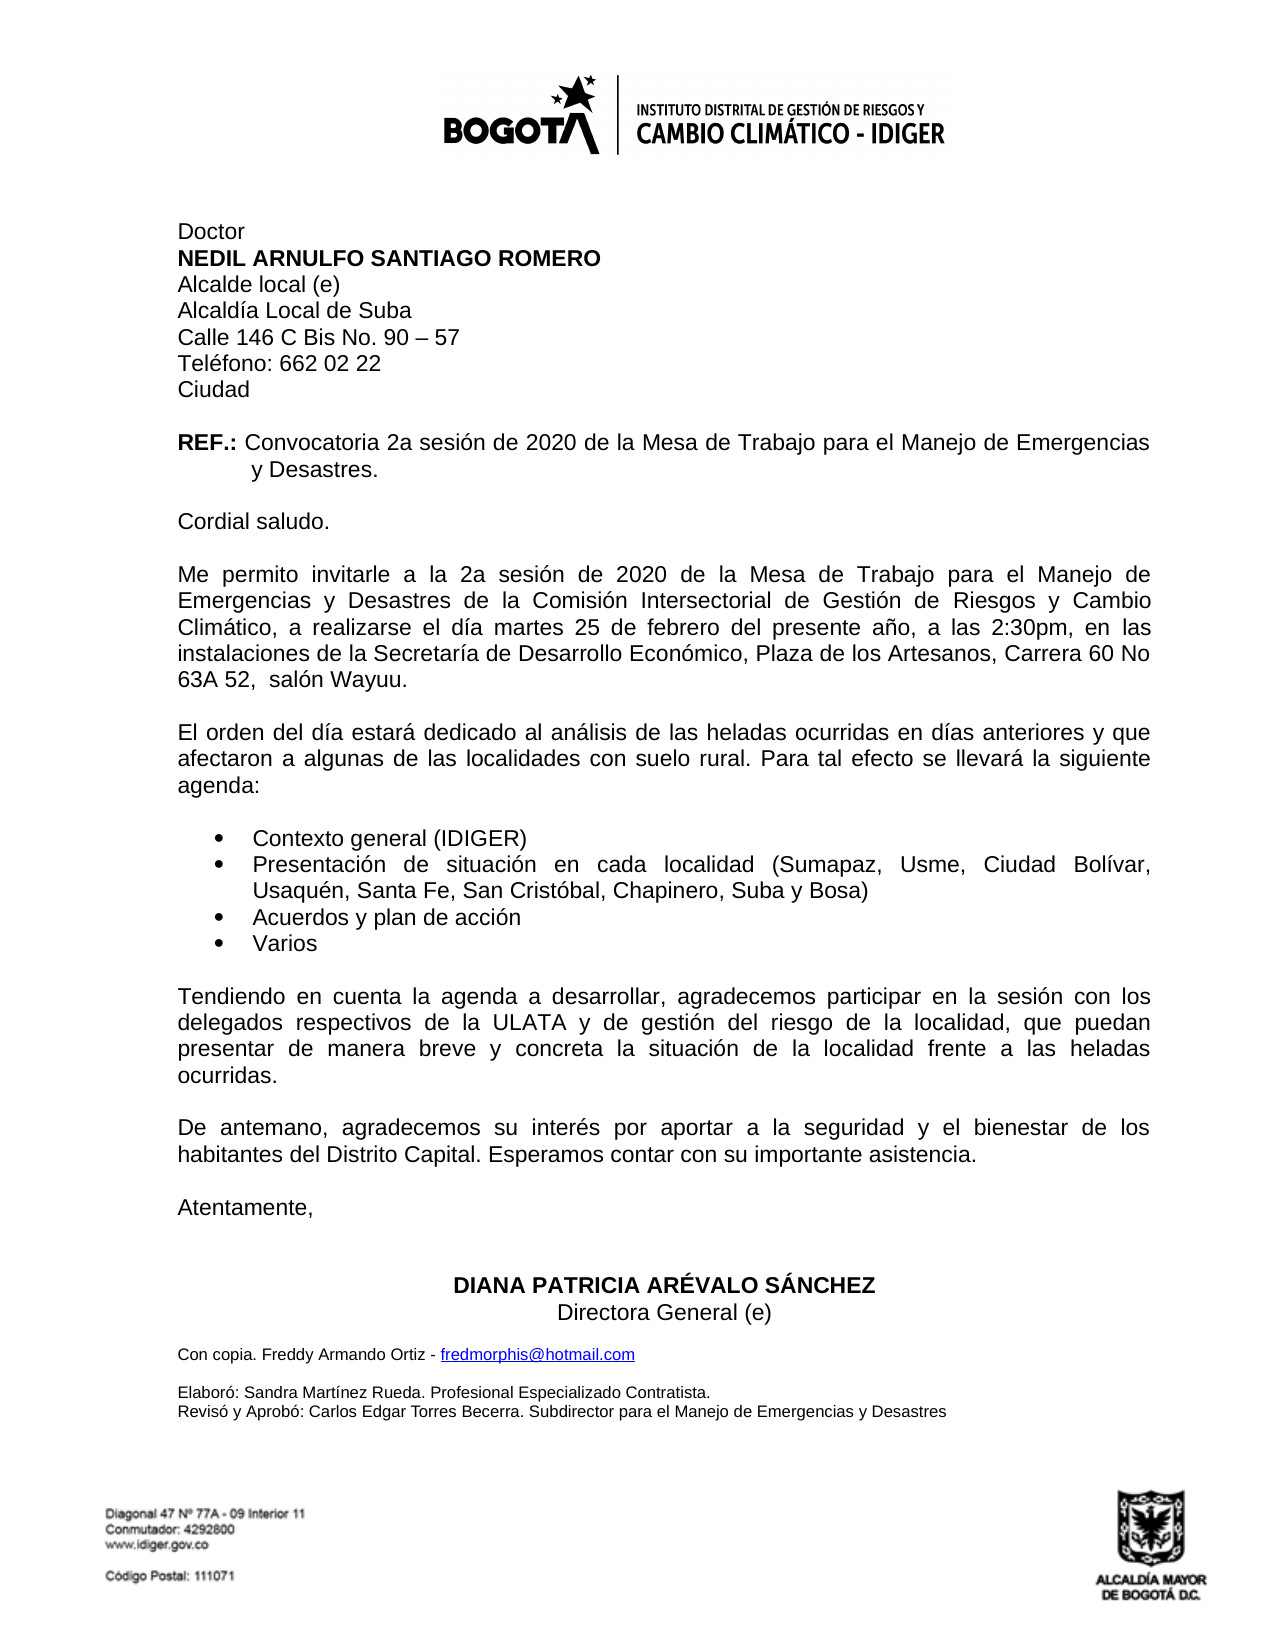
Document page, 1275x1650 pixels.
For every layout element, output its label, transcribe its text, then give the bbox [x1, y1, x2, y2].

list Varios [215, 930, 1152, 956]
text De antemano, agradecemos su interés por aportar a la seguridad y el bienestar de los habitantes del Distrito Capital. Esperamos contar con su importante asistencia. [177, 1114, 1152, 1167]
text NEDIL ARNULFO SANTIAGO ROMERO [177, 245, 1152, 271]
text El orden del día estará dedicado al análisis de las heladas ocurridas en días anteriores y que afectaron a algunas de las localidades con suelo rural. Para tal efecto se llevará la siguiente agenda: [177, 719, 1152, 798]
text Calle 146 C Bis No. 90 – 57 [177, 324, 1152, 350]
text Tendiendo en cuenta la agenda a desarrollar, agradecemos participar en la sesión con los delegados respectivos de la ULATA y de gestión del riesgo de la localidad, que puedan presentar de manera breve y concreta la situación de la localidad frente a las heladas ocurridas. [177, 983, 1152, 1088]
text Alcaldía Local de Suba [177, 297, 1152, 324]
text Teléfono: 662 02 22 [177, 350, 1152, 376]
text Directora General (e) [177, 1299, 1152, 1325]
list Presentación de situación en cada localidad (Sumapaz, Usme, Ciudad Bolívar, Usaquén, Santa Fe, San Cristóbal, Chapinero, Suba y Bosa) [215, 851, 1152, 903]
text Revisó y Aprobó: Carlos Edgar Torres Becerra. Subdirector para el Manejo de Emergencias y Desastres [177, 1402, 1152, 1421]
list Acuerdos y plan de acción [215, 903, 1152, 930]
picture [436, 71, 953, 166]
list Contexto general (IDIGER) [215, 824, 1152, 851]
text Atentamente, [177, 1193, 1152, 1220]
text Cordial saludo. [177, 508, 1152, 534]
text Con copia. Freddy Armando Ortiz - fredmorphis@hotmail.com [177, 1344, 1152, 1363]
text REF.: Convocatoria 2a sesión de 2020 de la Mesa de Trabajo para el Manejo de Emergencias y Desastres. [177, 429, 1152, 482]
text Elaboró: Sandra Martínez Rueda. Profesional Especializado Contratista. [177, 1383, 1152, 1402]
subtitle DIANA PATRICIA ARÉVALO SÁNCHEZ [177, 1272, 1152, 1299]
text Doctor [177, 218, 1152, 245]
text Me permito invitarle a la 2a sesión de 2020 de la Mesa de Trabajo para el Manejo de Emergencias y Desastres de la Comisión Intersectorial de Gestión de Riesgos y Cambio Climático, a realizarse el día martes 25 de febrero del presente año, a las 2:30pm, en las instalaciones de la Secretaría de Desarrollo Económico, Plaza de los Artesanos, Carrera 60 No 63A 52, salón Wayuu. [177, 561, 1152, 693]
text Ciudad [177, 376, 1152, 403]
text Alcalde local (e) [177, 271, 1152, 297]
